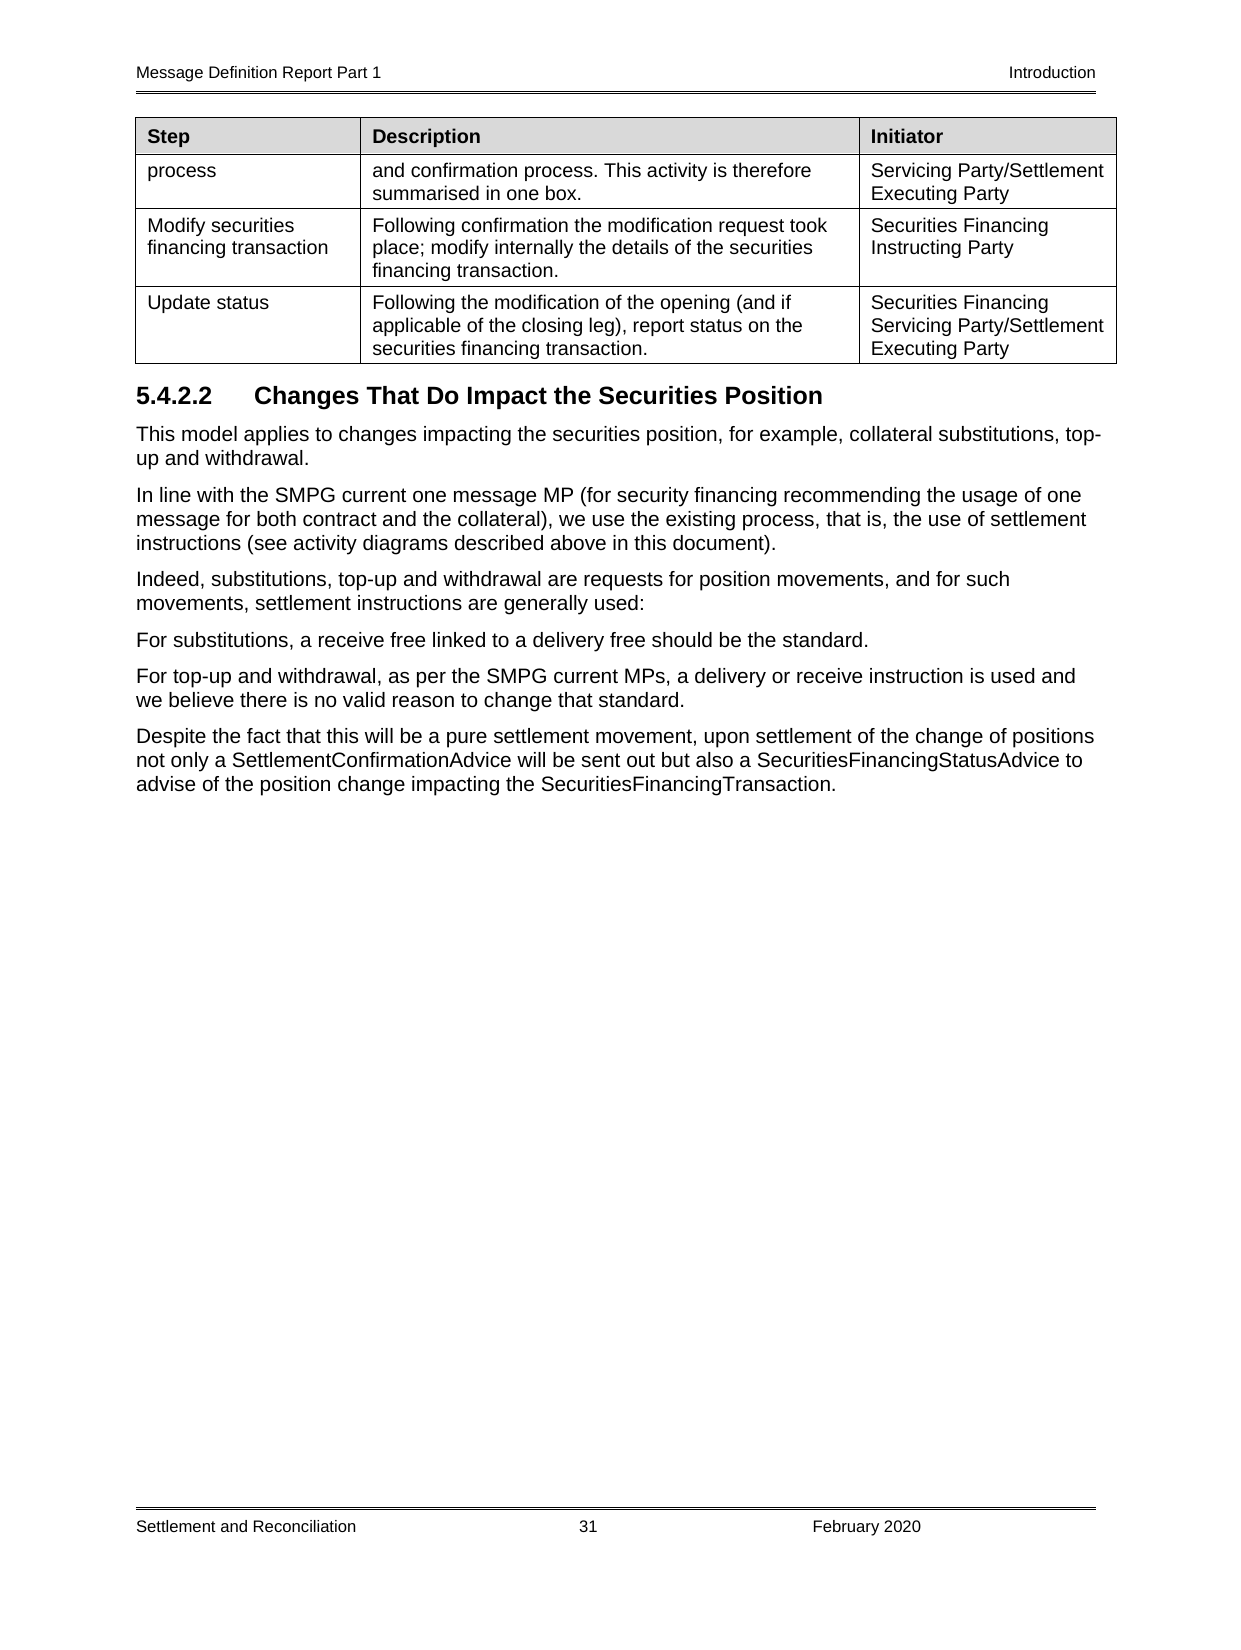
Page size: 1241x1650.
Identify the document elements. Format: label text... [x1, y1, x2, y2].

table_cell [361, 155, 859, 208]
text Indeed, substitutions, top-up and withdrawal are requests for position movements, and for such movements, settlement instructions are generally used: [136, 567, 1104, 615]
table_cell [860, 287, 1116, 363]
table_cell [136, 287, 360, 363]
text For substitutions, a receive free linked to a delivery free should be the standard. [136, 627, 1104, 651]
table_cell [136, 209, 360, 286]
text In line with the SMPG current one message MP (for security financing recommending the usage of one message for both contract and the collateral), we use the existing process, that is, the use of settlement instructions (see activity diagrams described above in this document). [136, 483, 1104, 554]
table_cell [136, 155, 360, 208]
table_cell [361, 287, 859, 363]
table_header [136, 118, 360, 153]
subtitle Changes That Do Impact the Securities Position [136, 381, 1104, 410]
text Despite the fact that this will be a pure settlement movement, upon settlement of the change of positions not only a SettlementConfirmationAdvice will be sent out but also a SecuritiesFinancingStatusAdvice to advise of the position change impacting the SecuritiesFinancingTransaction. [136, 724, 1104, 796]
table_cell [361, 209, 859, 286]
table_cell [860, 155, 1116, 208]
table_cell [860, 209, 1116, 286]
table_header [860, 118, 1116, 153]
text This model applies to changes impacting the securities position, for example, collateral substitutions, top-up and withdrawal. [136, 422, 1104, 470]
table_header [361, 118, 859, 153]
text For top-up and withdrawal, as per the SMPG current MPs, a delivery or receive instruction is used and we believe there is no valid reason to change that standard. [136, 664, 1104, 712]
